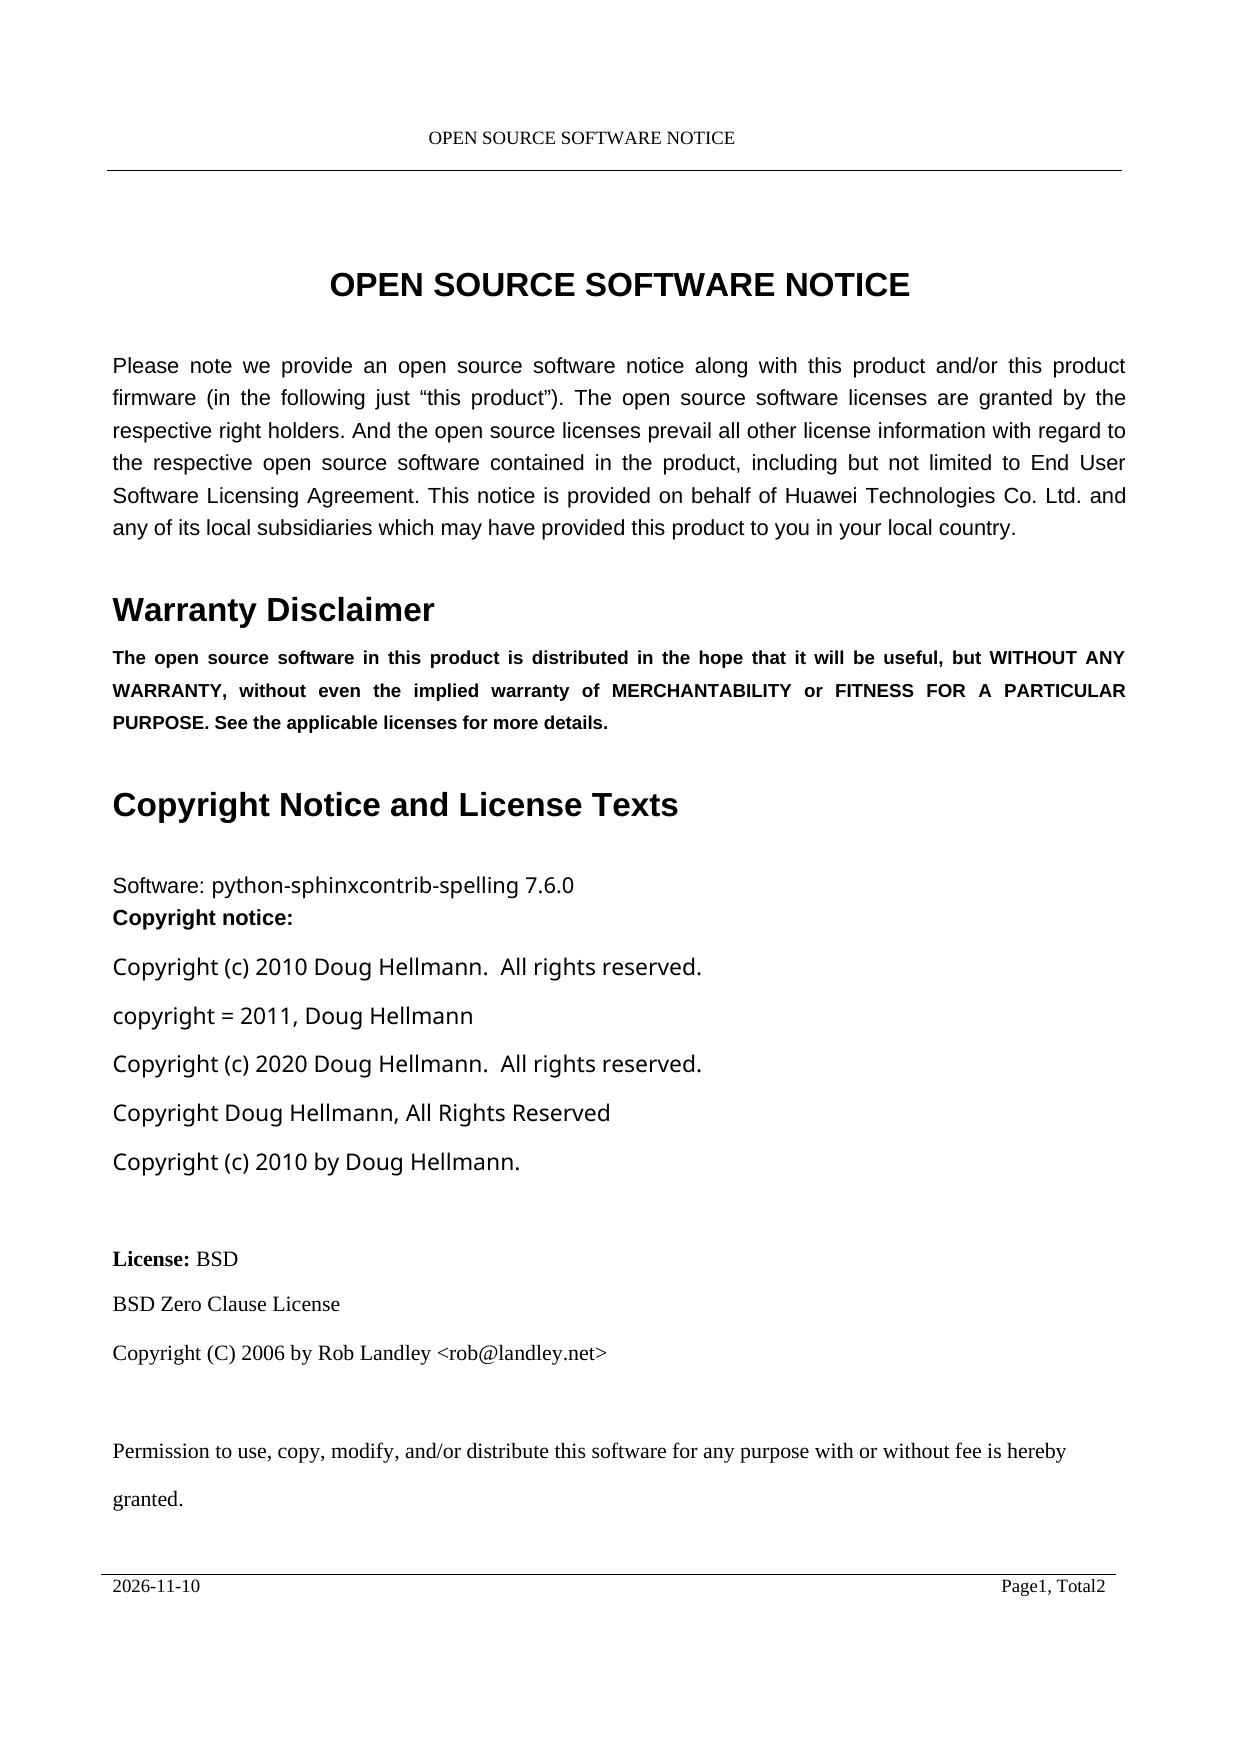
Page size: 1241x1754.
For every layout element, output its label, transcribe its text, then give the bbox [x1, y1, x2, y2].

text OPEN SOURCE SOFTWARE NOTICE [112, 251, 1128, 316]
text Copyright notice: Copyright (c) 2010 Doug Hellmann. All rights reserved. copyright = 2011, Doug Hellmann Copyright (c) 2020 Doug Hellmann. All rights reserved. Copyright Doug Hellmann, All Rights Reserved Copyright (c) 2010 by Doug Hellmann. [112, 901, 1128, 1226]
text Copyright Notice and License Texts [112, 771, 1128, 836]
text The open source software in this product is distributed in the hope that it will be useful, but WITHOUT ANY WARRANTY, without even the implied warranty of MERCHANTABILITY or FITNESS FOR A PARTICULAR PURPOSE. See the applicable licenses for more details. [112, 641, 1128, 739]
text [112, 1288, 1128, 1515]
text Warranty Disclaimer [112, 576, 1128, 641]
text Software: python-sphinxcontrib-spelling 7.6.0 [112, 869, 1128, 901]
text Please note we provide an open source software notice along with this product and/or this product firmware (in the following just “this product”). The open source software licenses are granted by the respective right holders. And the open source licenses prevail all other license information with regard to the respective open source software contained in the product, including but not limited to End User Software Licensing Agreement. This notice is provided on behalf of Huawei Technologies Co. Ltd. and any of its local subsidiaries which may have provided this product to you in your local country. [112, 349, 1128, 544]
text License: BSD [112, 1243, 1128, 1275]
